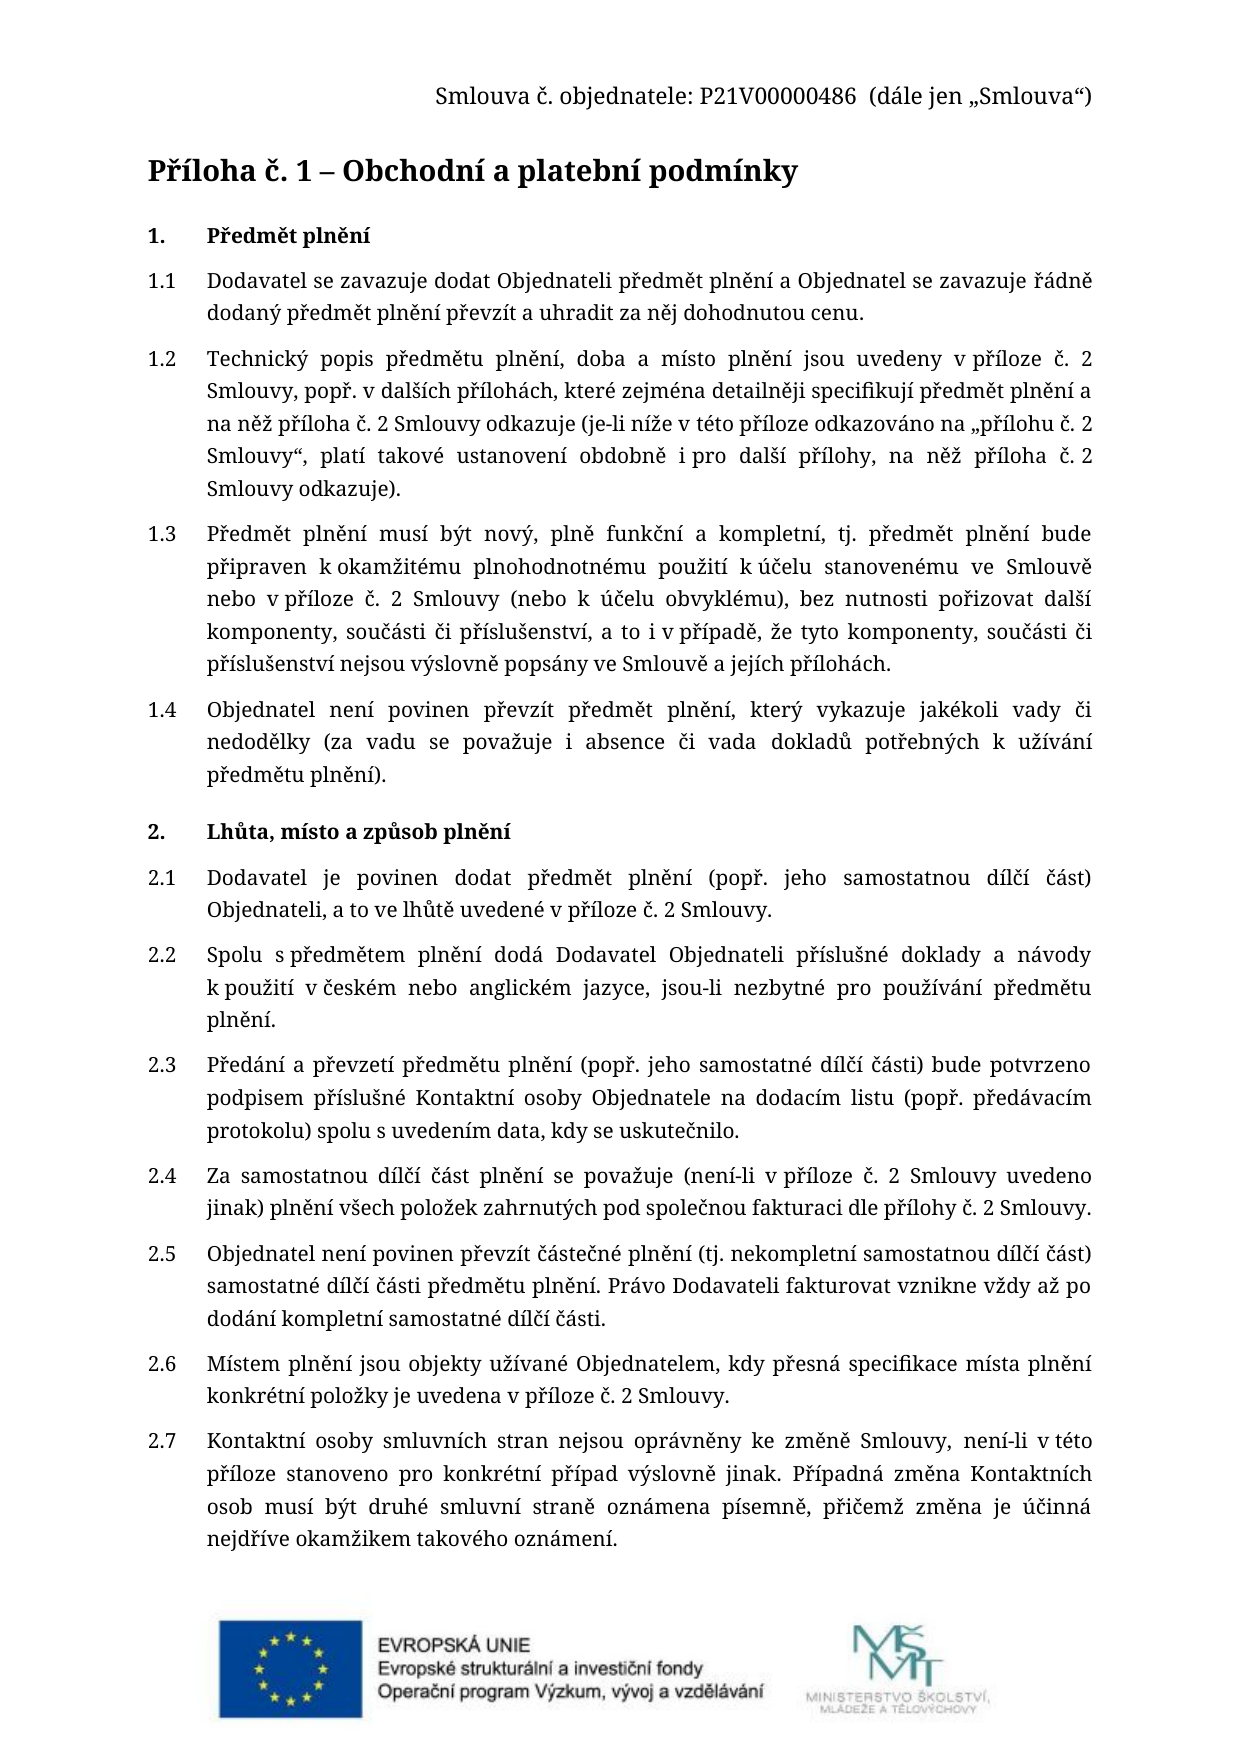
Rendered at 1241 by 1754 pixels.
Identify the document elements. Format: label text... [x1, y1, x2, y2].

list Objednatel není povinen převzít předmět plnění, který vykazuje jakékoli vady či nedodělky (za vadu se považuje i absence či vada dokladů potřebných k užívání předmětu plnění). [148, 695, 1093, 788]
list Kontaktní osoby smluvních stran nejsou oprávněny ke změně Smlouvy, není-li v této příloze stanoveno pro konkrétní případ výslovně jinak. Případná změna Kontaktních osob musí být druhé smluvní straně oznámena písemně, přičemž změna je účinná nejdříve okamžikem takového oznámení. [148, 1427, 1093, 1553]
list Místem plnění jsou objekty užívané Objednatelem, kdy přesná specifikace místa plnění konkrétní položky je uvedena v příloze č. 2 Smlouvy. [148, 1349, 1093, 1410]
list Předmět plnění [148, 221, 1093, 249]
list Dodavatel je povinen dodat předmět plnění (popř. jeho samostatnou dílčí část) Objednateli, a to ve lhůtě uvedené v příloze č. 2 Smlouvy. [148, 863, 1093, 924]
list Předání a převzetí předmětu plnění (popř. jeho samostatné dílčí části) bude potvrzeno podpisem příslušné Kontaktní osoby Objednatele na dodacím listu (popř. předávacím protokolu) spolu s uvedením data, kdy se uskutečnilo. [148, 1051, 1093, 1144]
picture [147, 1574, 1068, 1754]
list Lhůta, místo a způsob plnění [148, 817, 1093, 846]
list Dodavatel se zavazuje dodat Objednateli předmět plnění a Objednatel se zavazuje řádně dodaný předmět plnění převzít a uhradit za něj dohodnutou cenu. [148, 266, 1093, 327]
list Za samostatnou dílčí část plnění se považuje (není-li v příloze č. 2 Smlouvy uvedeno jinak) plnění všech položek zahrnutých pod společnou fakturaci dle přílohy č. 2 Smlouvy. [148, 1161, 1093, 1222]
text Příloha č. 1 – Obchodní a platební podmínky [148, 150, 1093, 190]
list Spolu s předmětem plnění dodá Dodavatel Objednateli příslušné doklady a návody k použití v českém nebo anglickém jazyce, jsou-li nezbytné pro používání předmětu plnění. [148, 940, 1093, 1034]
list Předmět plnění musí být nový, plně funkční a kompletní, tj. předmět plnění bude připraven k okamžitému plnohodnotnému použití k účelu stanovenému ve Smlouvě nebo v příloze č. 2 Smlouvy (nebo k účelu obvyklému), bez nutnosti pořizovat další komponenty, součásti či příslušenství, a to i v případě, že tyto komponenty, součásti či příslušenství nejsou výslovně popsány ve Smlouvě a jejích přílohách. [148, 519, 1093, 678]
list Objednatel není povinen převzít částečné plnění (tj. nekompletní samostatnou dílčí část) samostatné dílčí části předmětu plnění. Právo Dodavateli fakturovat vznikne vždy až po dodání kompletní samostatné dílčí části. [148, 1239, 1093, 1332]
list Technický popis předmětu plnění, doba a místo plnění jsou uvedeny v příloze č. 2 Smlouvy, popř. v dalších přílohách, které zejména detailněji specifikují předmět plnění a na něž příloha č. 2 Smlouvy odkazuje (je-li níže v této příloze odkazováno na „přílohu č. 2 Smlouvy“, platí takové ustanovení obdobně i pro další přílohy, na něž příloha č. 2 Smlouvy odkazuje). [148, 344, 1093, 502]
